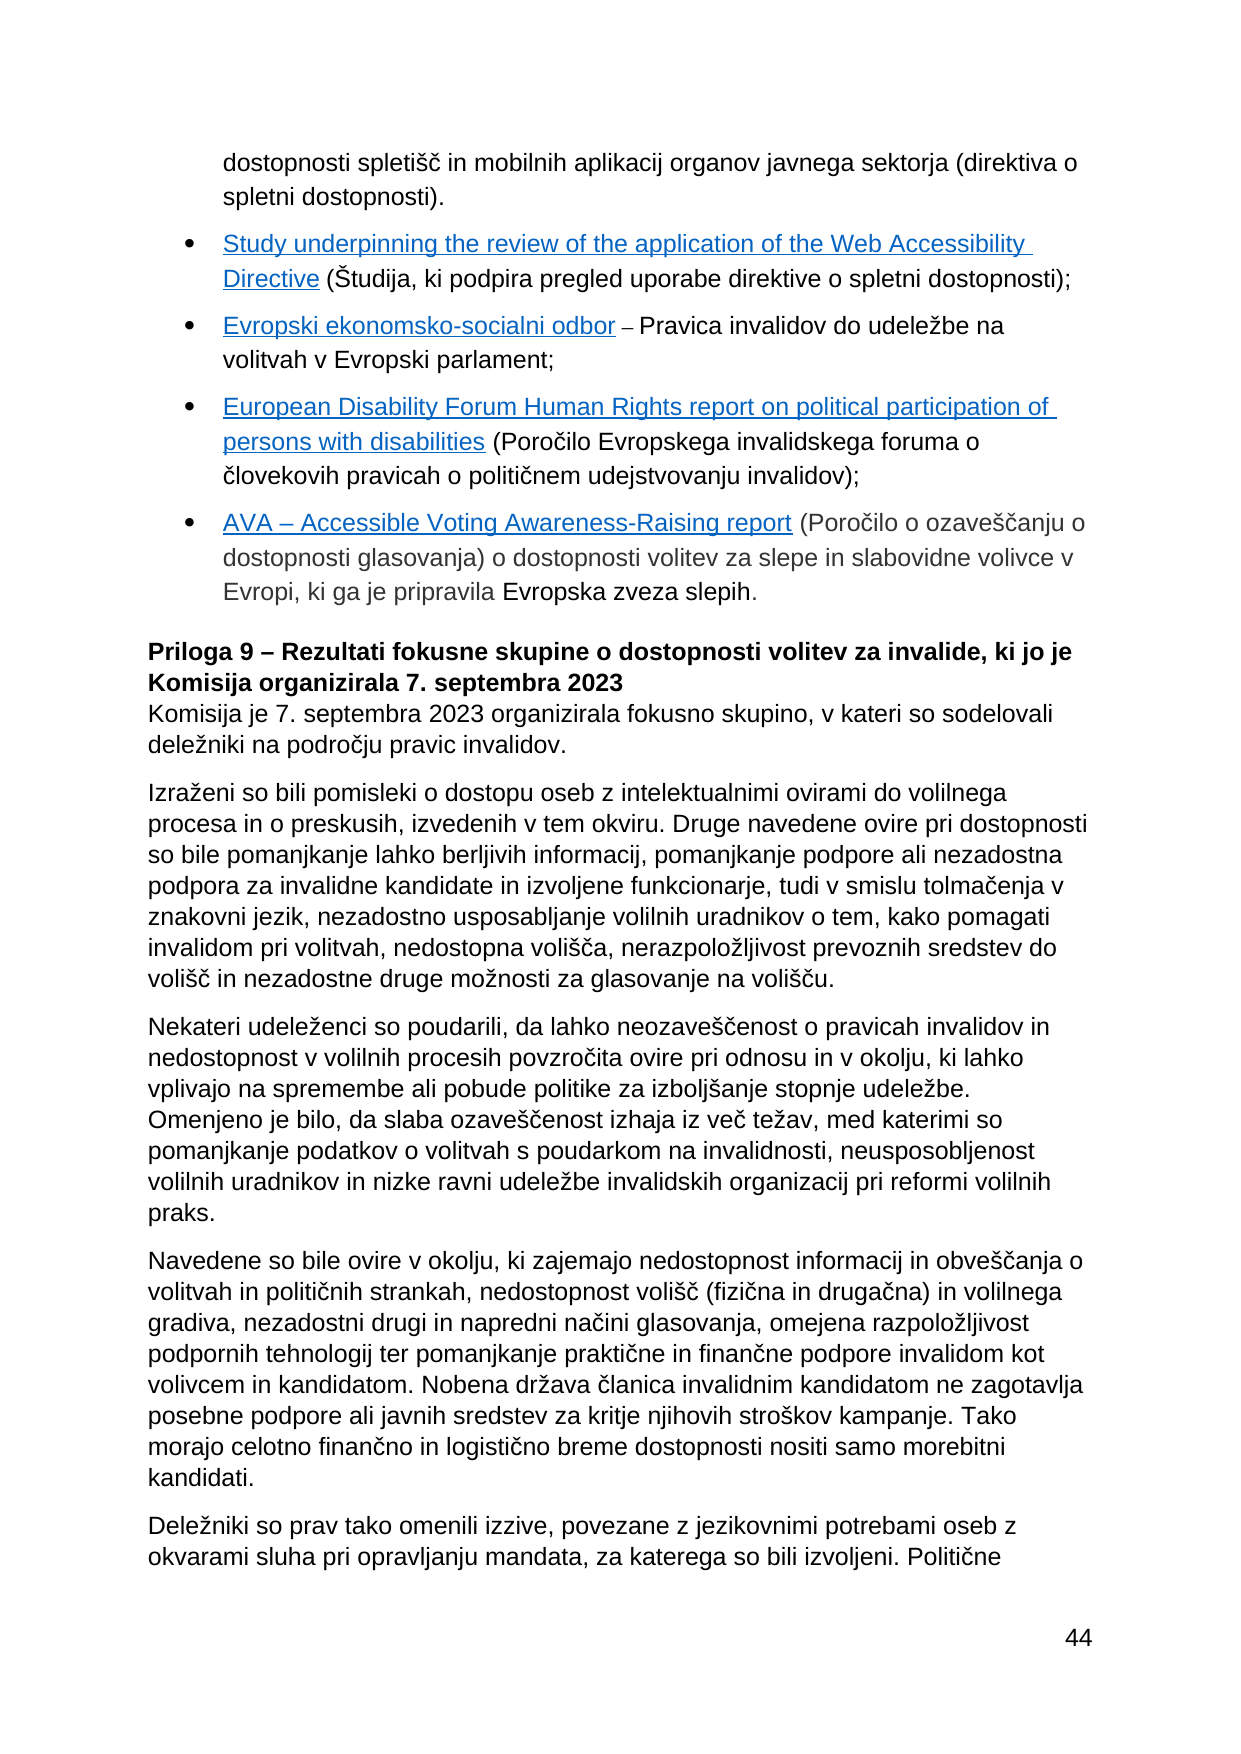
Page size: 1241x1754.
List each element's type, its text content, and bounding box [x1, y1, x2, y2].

list AVA – Accessible Voting Awareness-Raising report (Poročilo o ozaveščanju o dostopnosti glasovanja) o dostopnosti volitev za slepe in slabovidne volivce v Evropi, ki ga je pripravila Evropska zveza slepih. [185, 508, 1092, 606]
text Navedene so bile ovire v okolju, ki zajemajo nedostopnost informacij in obveščanja o volitvah in političnih strankah, nedostopnost volišč (fizična in drugačna) in volilnega gradiva, nezadostni drugi in napredni načini glasovanja, omejena razpoložljivost podpornih tehnologij ter pomanjkanje praktične in finančne podpore invalidom kot volivcem in kandidatom. Nobena država članica invalidnim kandidatom ne zagotavlja posebne podpore ali javnih sredstev za kritje njihovih stroškov kampanje. Tako morajo celotno finančno in logistično breme dostopnosti nositi samo morebitni kandidati. [148, 1246, 1092, 1492]
list Study underpinning the review of the application of the Web Accessibility Directive (Študija, ki podpira pregled uporabe direktive o spletni dostopnosti); [185, 229, 1092, 292]
subtitle Priloga 9 – Rezultati fokusne skupine o dostopnosti volitev za invalide, ki jo je Komisija organizirala 7. septembra 2023 [148, 637, 1092, 697]
text Nekateri udeleženci so poudarili, da lahko neozaveščenost o pravicah invalidov in nedostopnost v volilnih procesih povzročita ovire pri odnosu in v okolju, ki lahko vplivajo na spremembe ali pobude politike za izboljšanje stopnje udeležbe. Omenjeno je bilo, da slaba ozaveščenost izhaja iz več težav, med katerimi so pomanjkanje podatkov o volitvah s poudarkom na invalidnosti, neusposobljenost volilnih uradnikov in nizke ravni udeležbe invalidskih organizacij pri reformi volilnih praks. [148, 1012, 1092, 1227]
text Komisija je 7. septembra 2023 organizirala fokusno skupino, v kateri so sodelovali deležniki na področju pravic invalidov. [148, 699, 1092, 759]
list Evropski ekonomsko-socialni odbor – Pravica invalidov do udeležbe na volitvah v Evropski parlament; [185, 311, 1092, 374]
text Izraženi so bili pomisleki o dostopu oseb z intelektualnimi ovirami do volilnega procesa in o preskusih, izvedenih v tem okviru. Druge navedene ovire pri dostopnosti so bile pomanjkanje lahko berljivih informacij, pomanjkanje podpore ali nezadostna podpora za invalidne kandidate in izvoljene funkcionarje, tudi v smislu tolmačenja v znakovni jezik, nezadostno usposabljanje volilnih uradnikov o tem, kako pomagati invalidom pri volitvah, nedostopna volišča, nerazpoložljivost prevoznih sredstev do volišč in nezadostne druge možnosti za glasovanje na volišču. [148, 778, 1092, 993]
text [148, 1511, 1092, 1570]
list European Disability Forum Human Rights report on political participation of persons with disabilities (Poročilo Evropskega invalidskega foruma o človekovih pravicah o političnem udejstvovanju invalidov); [185, 392, 1092, 490]
list delovni dokument služb Komisije – ocena, pregled uporabe Direktive (EU) 2016/2102 Evropskega parlamenta in Sveta z dne 26. oktobra 2016 o dostopnosti spletišč in mobilnih aplikacij organov javnega sektorja (direktiva o spletni dostopnosti). [185, 148, 1092, 211]
